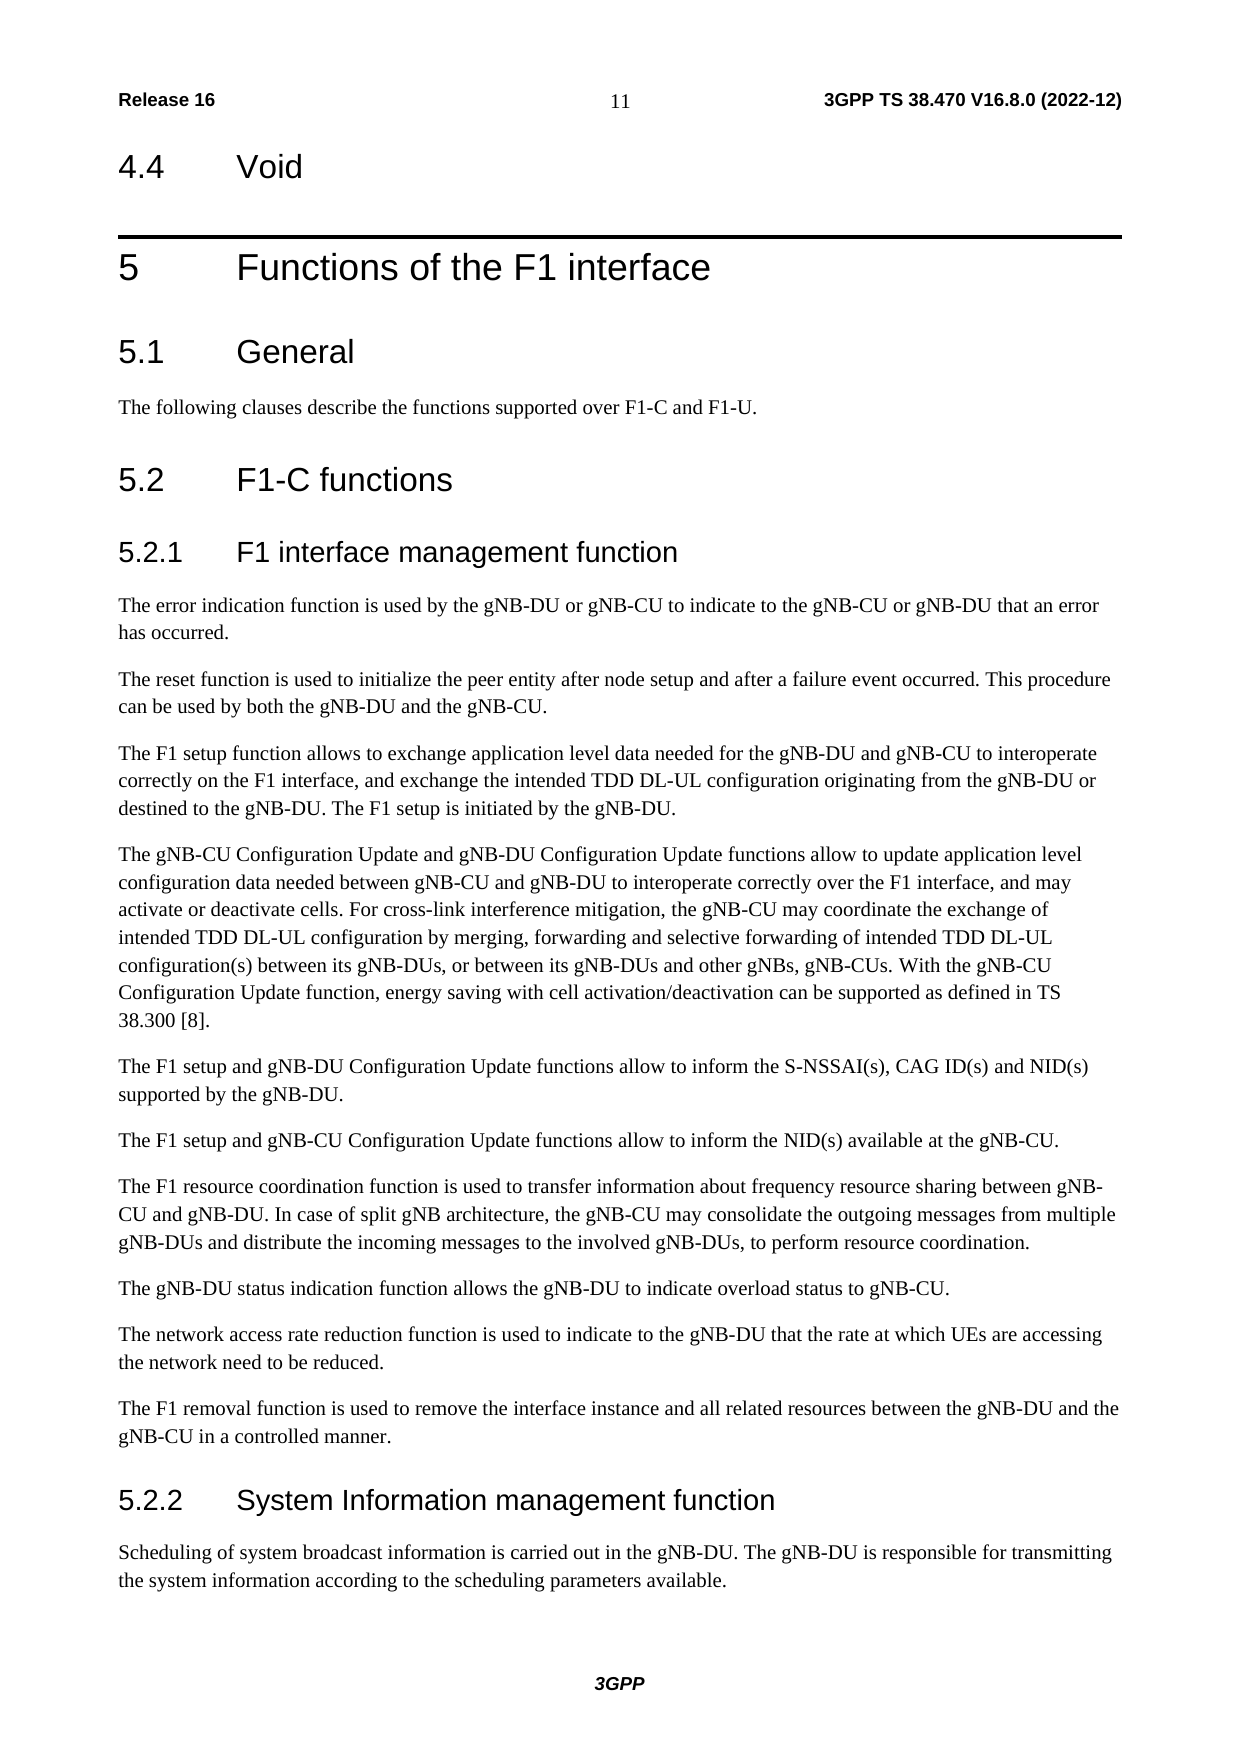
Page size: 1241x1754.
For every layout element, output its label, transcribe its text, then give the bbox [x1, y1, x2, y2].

text The network access rate reduction function is used to indicate to the gNB-DU that the rate at which UEs are accessing the network need to be reduced. [118, 1322, 1122, 1374]
subtitle 5.2.2 System Information management function [118, 1483, 1122, 1516]
text The gNB-CU Configuration Update and gNB-DU Configuration Update functions allow to update application level configuration data needed between gNB-CU and gNB-DU to interoperate correctly over the F1 interface, and may activate or deactivate cells. For cross-link interference mitigation, the gNB-CU may coordinate the exchange of intended TDD DL-UL configuration by merging, forwarding and selective forwarding of intended TDD DL-UL configuration(s) between its gNB-DUs, or between its gNB-DUs and other gNBs, gNB-CUs. With the gNB-CU Configuration Update function, energy saving with cell activation/deactivation can be supported as defined in TS 38.300 [8]. [118, 842, 1122, 1032]
text The F1 resource coordination function is used to transfer information about frequency resource sharing between gNB-CU and gNB-DU. In case of split gNB architecture, the gNB-CU may consolidate the outgoing messages from multiple gNB-DUs and distribute the incoming messages to the involved gNB-DUs, to perform resource coordination. [118, 1174, 1122, 1254]
subtitle 5.2 F1-C functions [118, 460, 1122, 498]
text The gNB-DU status indication function allows the gNB-DU to indicate overload status to gNB-CU. [118, 1276, 1122, 1300]
text The reset function is used to initialize the peer entity after node setup and after a failure event occurred. This procedure can be used by both the gNB-DU and the gNB-CU. [118, 667, 1122, 718]
text The F1 setup function allows to exchange application level data needed for the gNB-DU and gNB-CU to interoperate correctly on the F1 interface, and exchange the intended TDD DL-UL configuration originating from the gNB-DU or destined to the gNB-DU. The F1 setup is initiated by the gNB-DU. [118, 741, 1122, 820]
text The F1 setup and gNB-DU Configuration Update functions allow to inform the S-NSSAI(s), CAG ID(s) and NID(s) supported by the gNB-DU. [118, 1054, 1122, 1106]
subtitle 5.1 General [118, 332, 1122, 370]
subtitle 5 Functions of the F1 interface [118, 239, 1122, 288]
text The error indication function is used by the gNB-DU or gNB-CU to indicate to the gNB-CU or gNB-DU that an error has occurred. [118, 593, 1122, 644]
subtitle 4.4 Void [118, 147, 1122, 186]
text Scheduling of system broadcast information is carried out in the gNB-DU. The gNB-DU is responsible for transmitting the system information according to the scheduling parameters available. [118, 1540, 1122, 1592]
text The following clauses describe the functions supported over F1-C and F1-U. [118, 395, 1122, 419]
text The F1 setup and gNB-CU Configuration Update functions allow to inform the NID(s) available at the gNB-CU. [118, 1128, 1122, 1152]
subtitle 5.2.1 F1 interface management function [118, 535, 1122, 569]
text The F1 removal function is used to remove the interface instance and all related resources between the gNB-DU and the gNB-CU in a controlled manner. [118, 1396, 1122, 1448]
